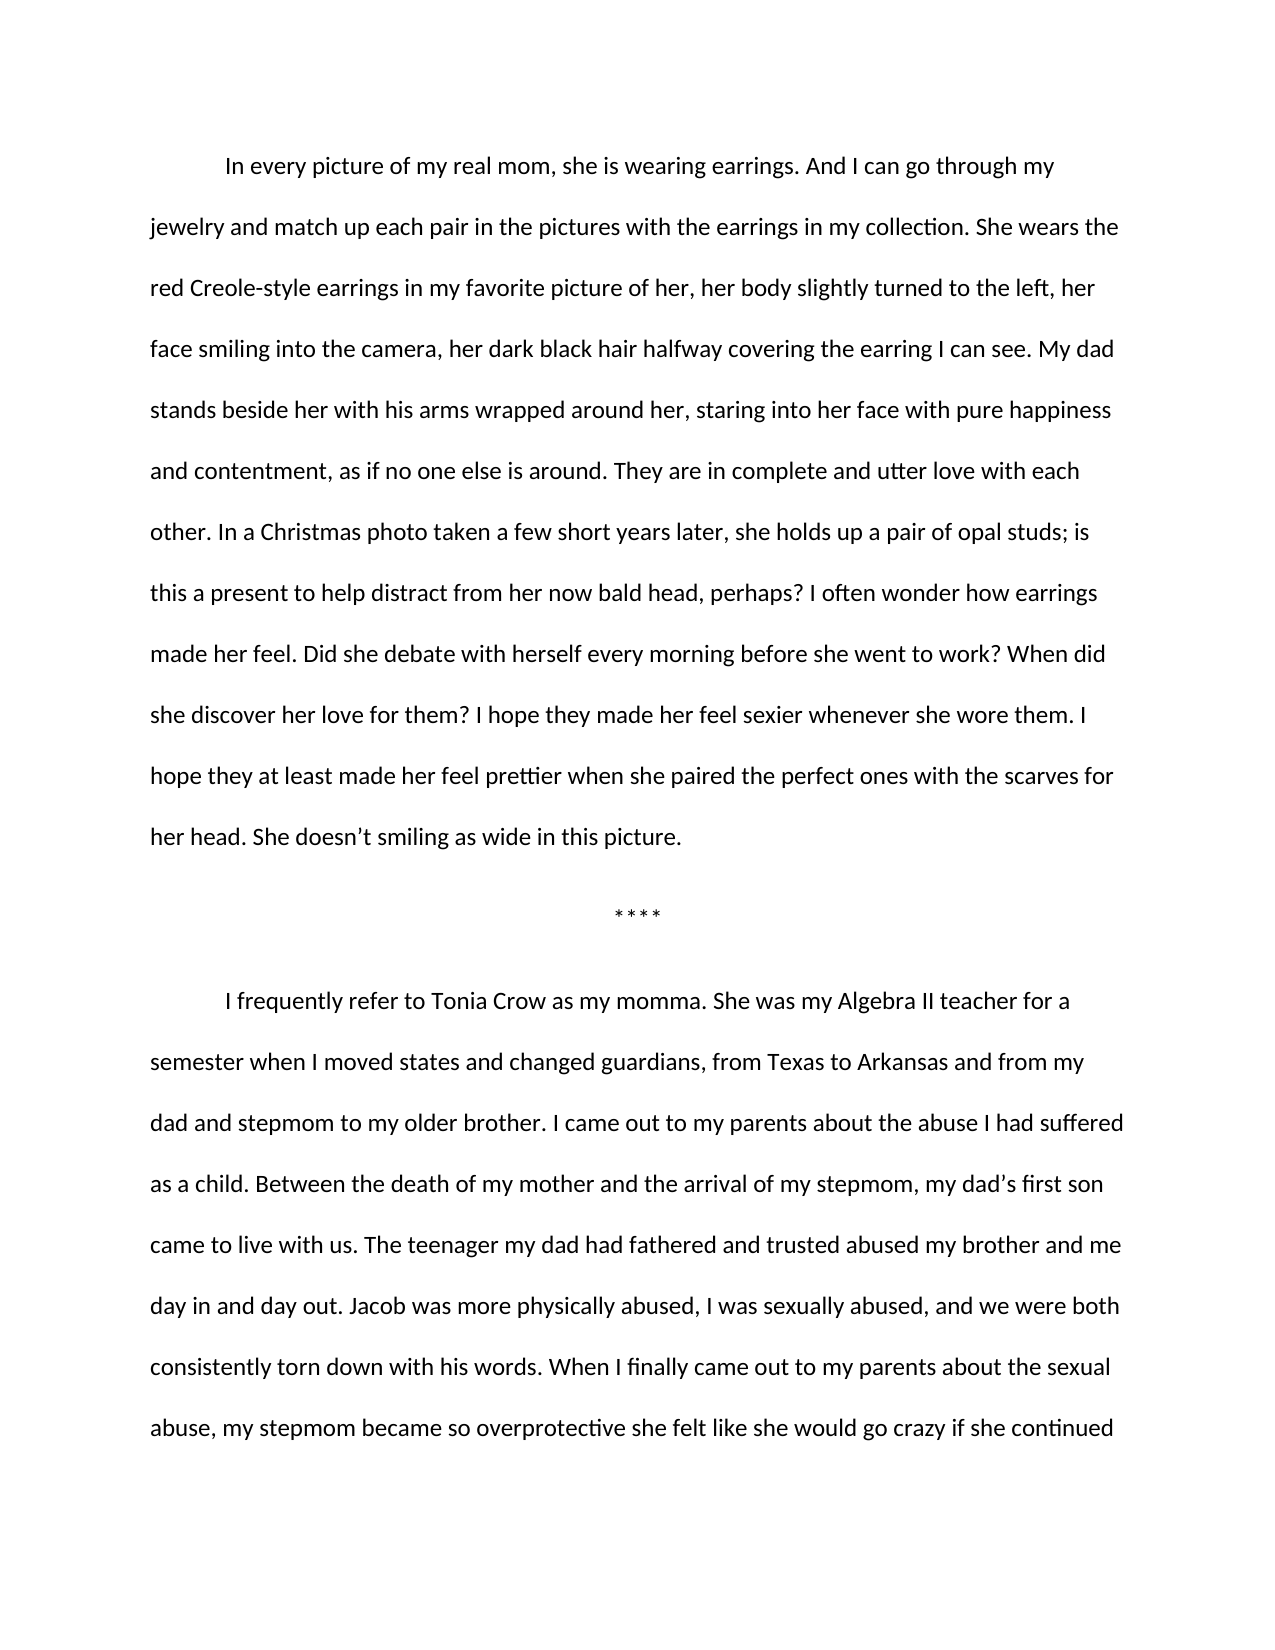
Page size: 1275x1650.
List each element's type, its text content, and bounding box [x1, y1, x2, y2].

text In every picture of my real mom, she is wearing earrings. And I can go through my jewelry and match up each pair in the pictures with the earrings in my collection. She wears the red Creole-style earrings in my favorite picture of her, her body slightly turned to the left, her face smiling into the camera, her dark black hair halfway covering the earring I can see. My dad stands beside her with his arms wrapped around her, staring into her face with pure happiness and contentment, as if no one else is around. They are in complete and utter love with each other. In a Christmas photo taken a few short years later, she holds up a pair of opal studs; is this a present to help distract from her now bald head, perhaps? I often wonder how earrings made her feel. Did she debate with herself every morning before she went to work? When did she discover her love for them? I hope they made her feel sexier whenever she wore them. I hope they at least made her feel prettier when she paired the perfect ones with the scarves for her head. She doesn’t smiling as wide in this picture. [150, 150, 1125, 852]
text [150, 985, 1125, 1443]
text **** [150, 903, 1125, 934]
